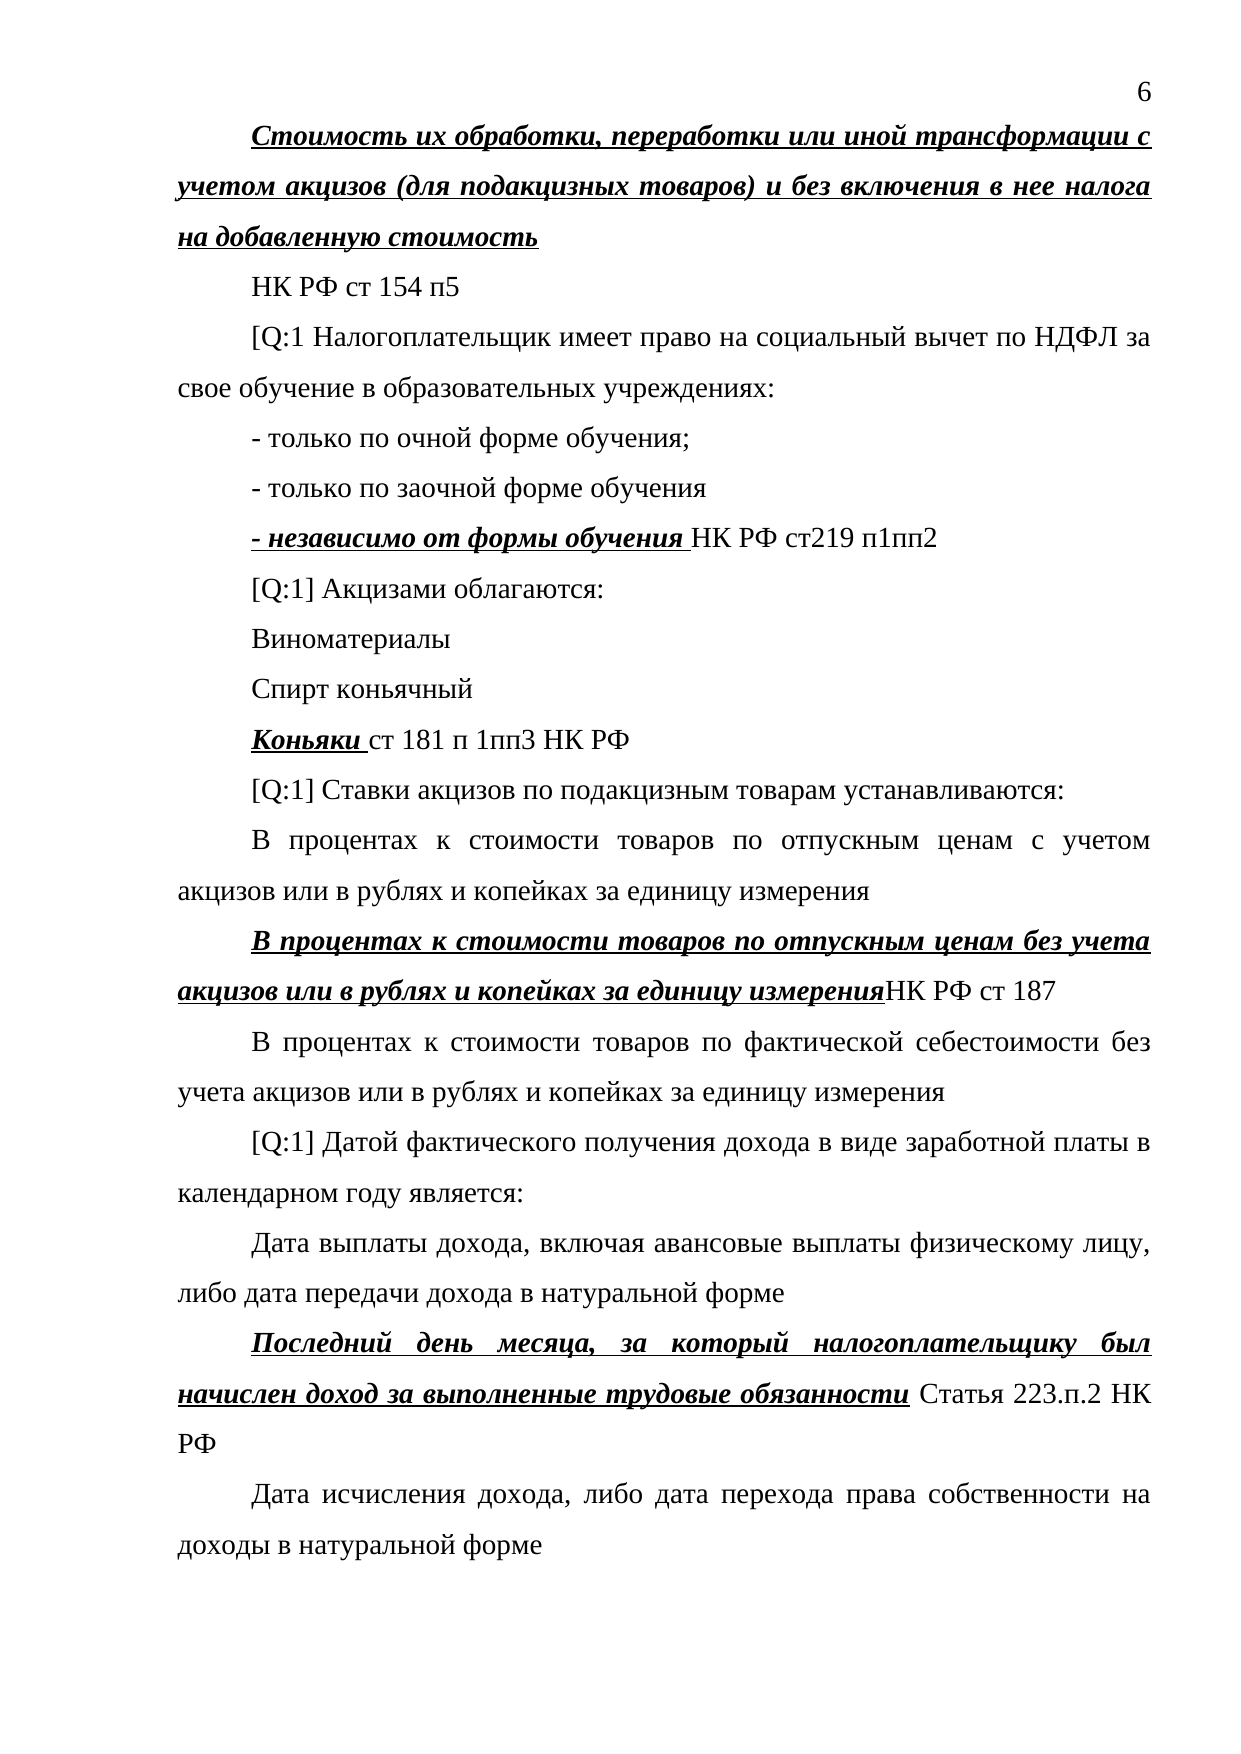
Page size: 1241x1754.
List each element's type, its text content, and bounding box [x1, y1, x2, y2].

text Дата выплаты дохода, включая авансовые выплаты физическому лицу, либо дата передачи дохода в натуральной форме [177, 1225, 1152, 1309]
text Коньяки ст 181 п 1пп3 НК РФ [177, 722, 1152, 755]
text Виноматериалы [177, 621, 1152, 655]
text Стоимость их обработки, переработки или иной трансформации с учетом акцизов (для подакцизных товаров) и без включения в нее налога на добавленную стоимость [177, 199, 1152, 252]
text НК РФ ст 154 п5 [177, 269, 1152, 303]
text [Q:1] Ставки акцизов по подакцизным товарам устанавливаются: [177, 772, 1152, 806]
text [Q:1 Налогоплательщик имеет право на социальный вычет по НДФЛ за свое обучение в образовательных учреждениях: [177, 319, 1152, 403]
text Стоимость их обработки, переработки или иной трансформации с учетом акцизов (для подакцизных товаров) и без включения в нее налога на добавленную стоимость [177, 118, 1152, 198]
text В процентах к стоимости товаров по отпускным ценам без учета акцизов или в рублях и копейках за единицу измеренияНК РФ ст 187 [177, 923, 1152, 1007]
text Дата исчисления дохода, либо дата перехода права собственности на доходы в натуральной форме [177, 1477, 1152, 1560]
text [Q:1] Датой фактического получения дохода в виде заработной платы в календарном году является: [177, 1124, 1152, 1208]
text Спирт коньячный [177, 672, 1152, 705]
text - только по очной форме обучения; [177, 420, 1152, 453]
text В процентах к стоимости товаров по фактической себестоимости без учета акцизов или в рублях и копейках за единицу измерения [177, 1024, 1152, 1108]
text Последний день месяца, за который налогоплательщику был начислен доход за выполненные трудовые обязанности Статья 223.п.2 НК РФ [177, 1326, 1152, 1460]
text [Q:1] Акцизами облагаются: [177, 571, 1152, 604]
text В процентах к стоимости товаров по отпускным ценам с учетом акцизов или в рублях и копейках за единицу измерения [177, 822, 1152, 906]
text - только по заочной форме обучения [177, 470, 1152, 504]
text - независимо от формы обучения НК РФ ст219 п1пп2 [177, 521, 1152, 554]
